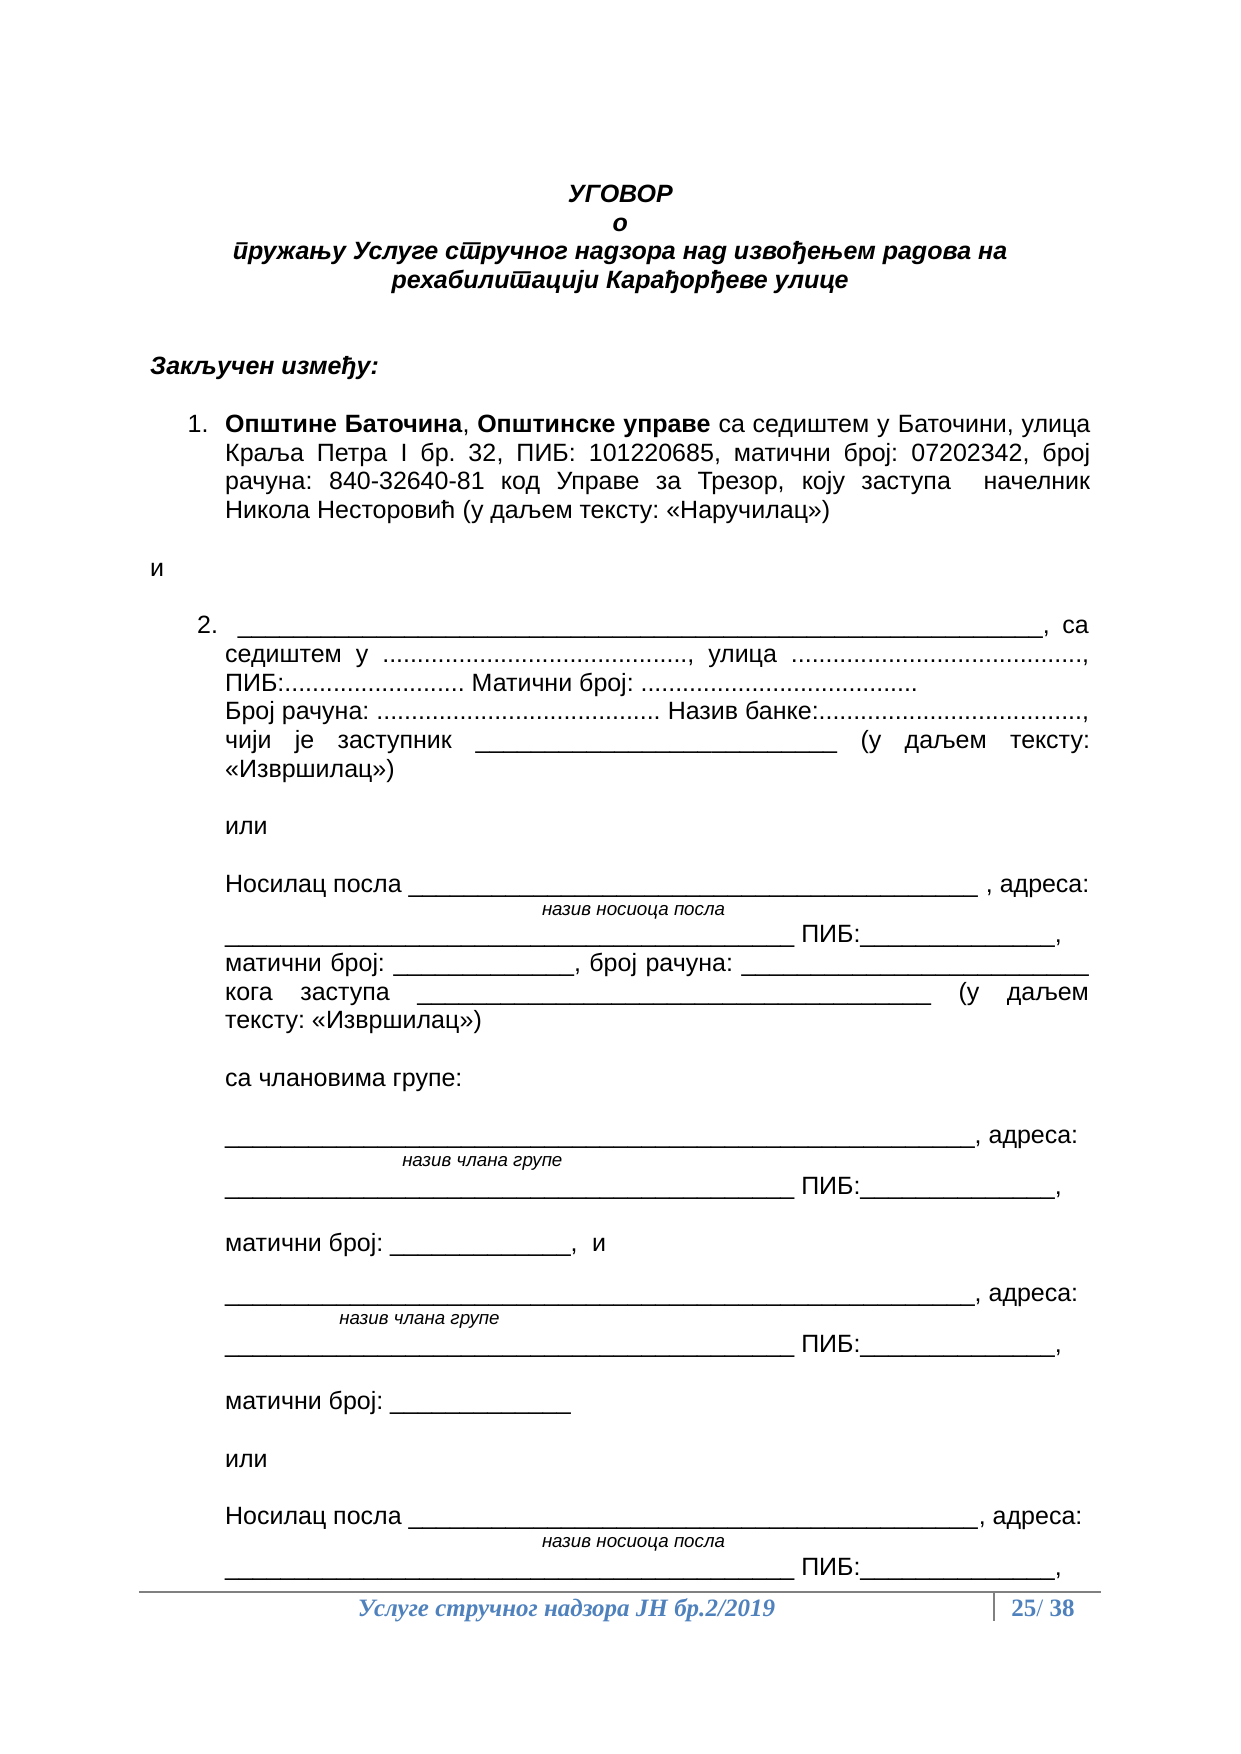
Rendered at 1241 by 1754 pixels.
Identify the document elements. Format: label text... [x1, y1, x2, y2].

text или [225, 1444, 1090, 1472]
text и [150, 552, 1090, 581]
text назив члана групе [225, 1149, 1090, 1171]
text назив члана групе [225, 1307, 1090, 1329]
text матични број: _____________ [225, 1386, 1090, 1415]
text _________________________________________ ПИБ:______________, [225, 919, 1090, 948]
text Носилац посла _________________________________________, адреса: [225, 1501, 1090, 1530]
text _________________________________________ ПИБ:______________, [225, 1171, 1090, 1199]
text са члановима групе: [225, 1063, 1090, 1092]
list Општине Баточина, Општинске управе са седиштем у Баточини, улица Краља Петра I бр. 32, ПИБ: 101220685, матични број: 07202342, број рачуна: 840-32640-81 код Управе за Трезор, коју заступа начелник Никола Несторовић (у даљем тексту: «Наручилац») [187, 409, 1090, 524]
text матични број: _____________, број рачуна: _________________________ кога заступа _____________________________________ (у даљем тексту: «Извршилац») [225, 948, 1090, 1034]
text Носилац посла _________________________________________ , адреса: [225, 869, 1090, 897]
text матични број: _____________, и [225, 1228, 1090, 1257]
text назив носиоца посла [225, 1530, 1090, 1552]
text _________________________________________ ПИБ:______________, [225, 1329, 1090, 1357]
text ______________________________________________________, адреса: [225, 1278, 1090, 1307]
text _________________________________________ ПИБ:______________, [225, 1552, 1090, 1580]
text о [150, 207, 1090, 236]
text или [225, 811, 1090, 840]
list __________________________________________________________, са седиштем у ............................................, улица .........................................., ПИБ:.......................... Матични број: ........................................ [197, 610, 1090, 696]
text ______________________________________________________, адреса: [225, 1120, 1090, 1149]
text пружању Услуге стручног надзора над извођењем радова на рехабилитацији Карађорђеве улице [150, 236, 1090, 294]
text Број рачуна: ......................................... Назив банке:......................................, чији је заступник __________________________ (у даљем тексту: «Извршилац») [225, 696, 1090, 782]
text Закључен између: [150, 351, 1090, 380]
text УГОВОР [150, 179, 1090, 207]
text назив носиоца посла [225, 897, 1090, 919]
